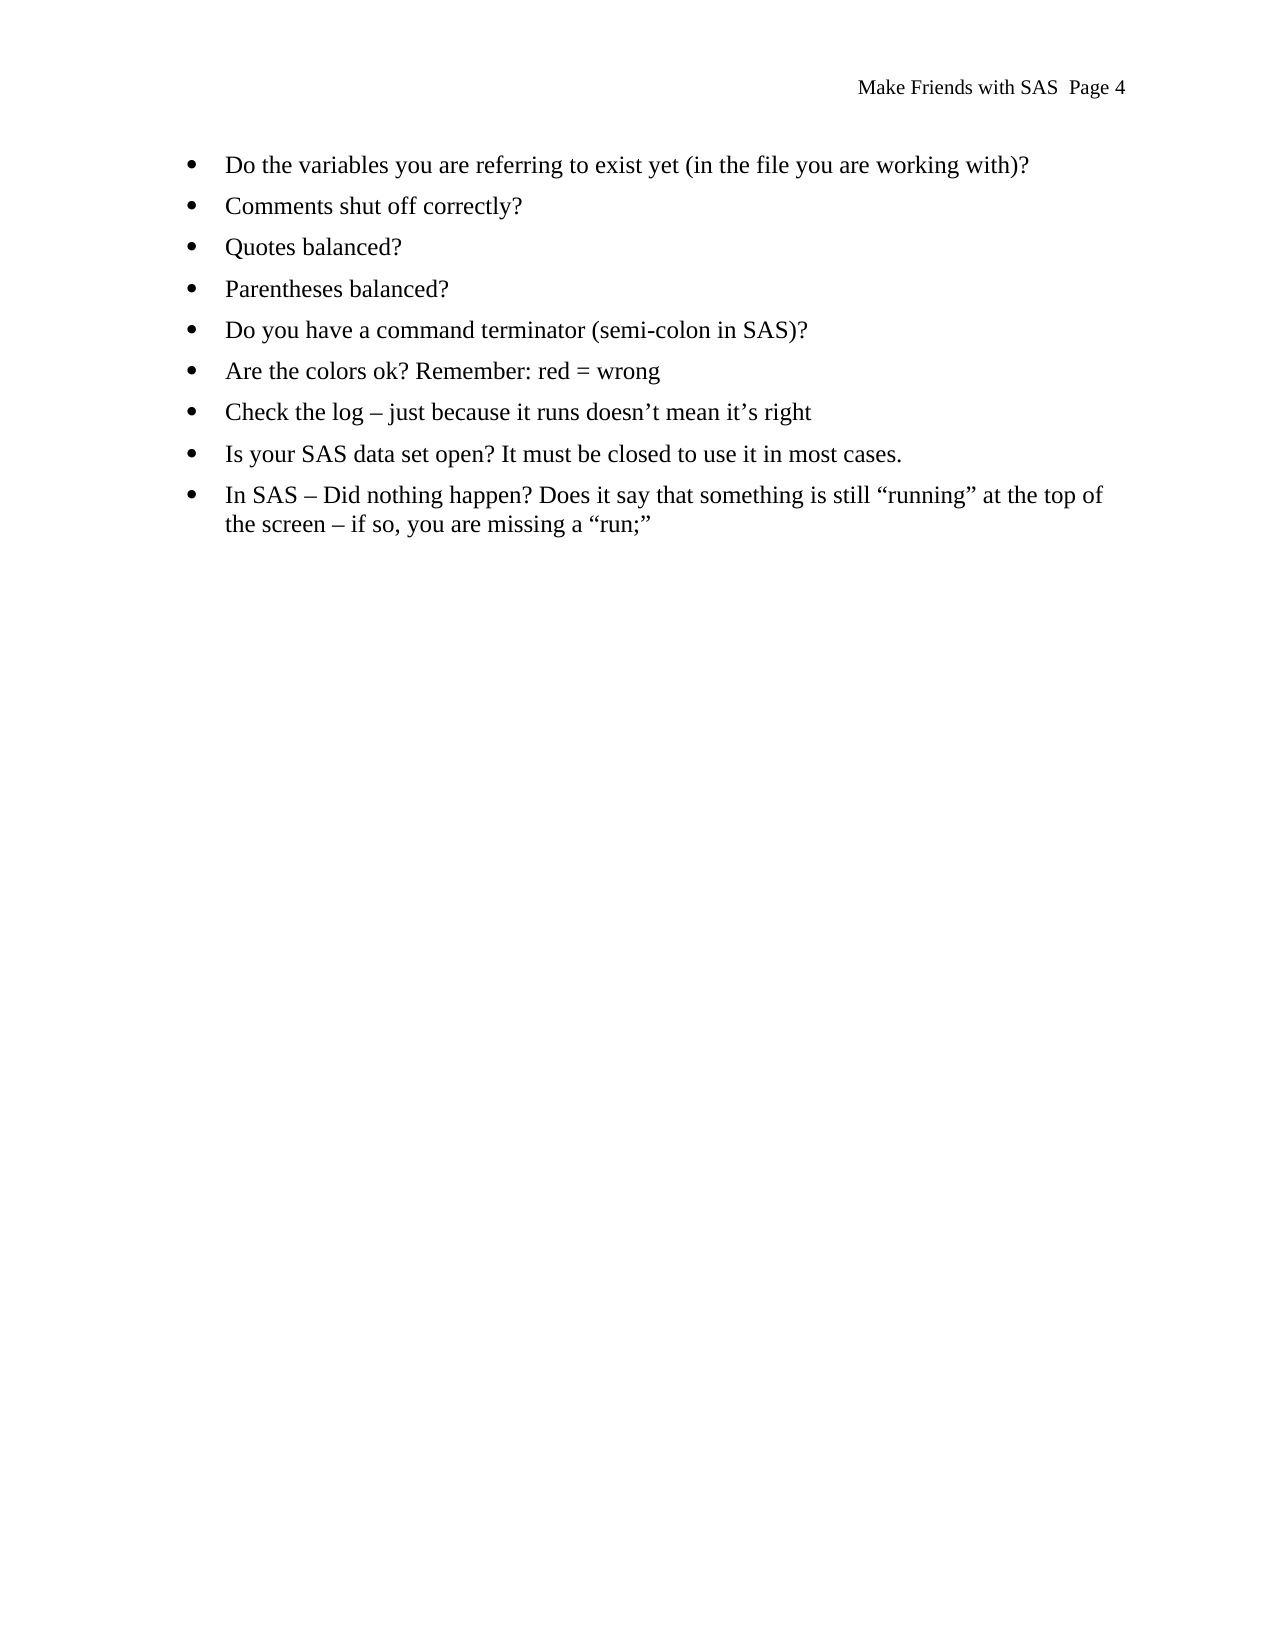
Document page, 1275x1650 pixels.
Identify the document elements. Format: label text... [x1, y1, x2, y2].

list Quotes balanced? [187, 232, 1125, 261]
list Is your SAS data set open? It must be closed to use it in most cases. [187, 439, 1125, 467]
list Do you have a command terminator (semi-colon in SAS)? [187, 315, 1125, 344]
list Check the log – just because it runs doesn’t mean it’s right [187, 397, 1125, 426]
list Comments shut off correctly? [187, 191, 1125, 220]
list Are the colors ok? Remember: red = wrong [187, 356, 1125, 385]
list Do the variables you are referring to exist yet (in the file you are working with)? [187, 150, 1125, 179]
list In SAS – Did nothing happen? Does it say that something is still “running” at the top of the screen – if so, you are missing a “run;” [187, 480, 1125, 537]
list Parentheses balanced? [187, 274, 1125, 302]
